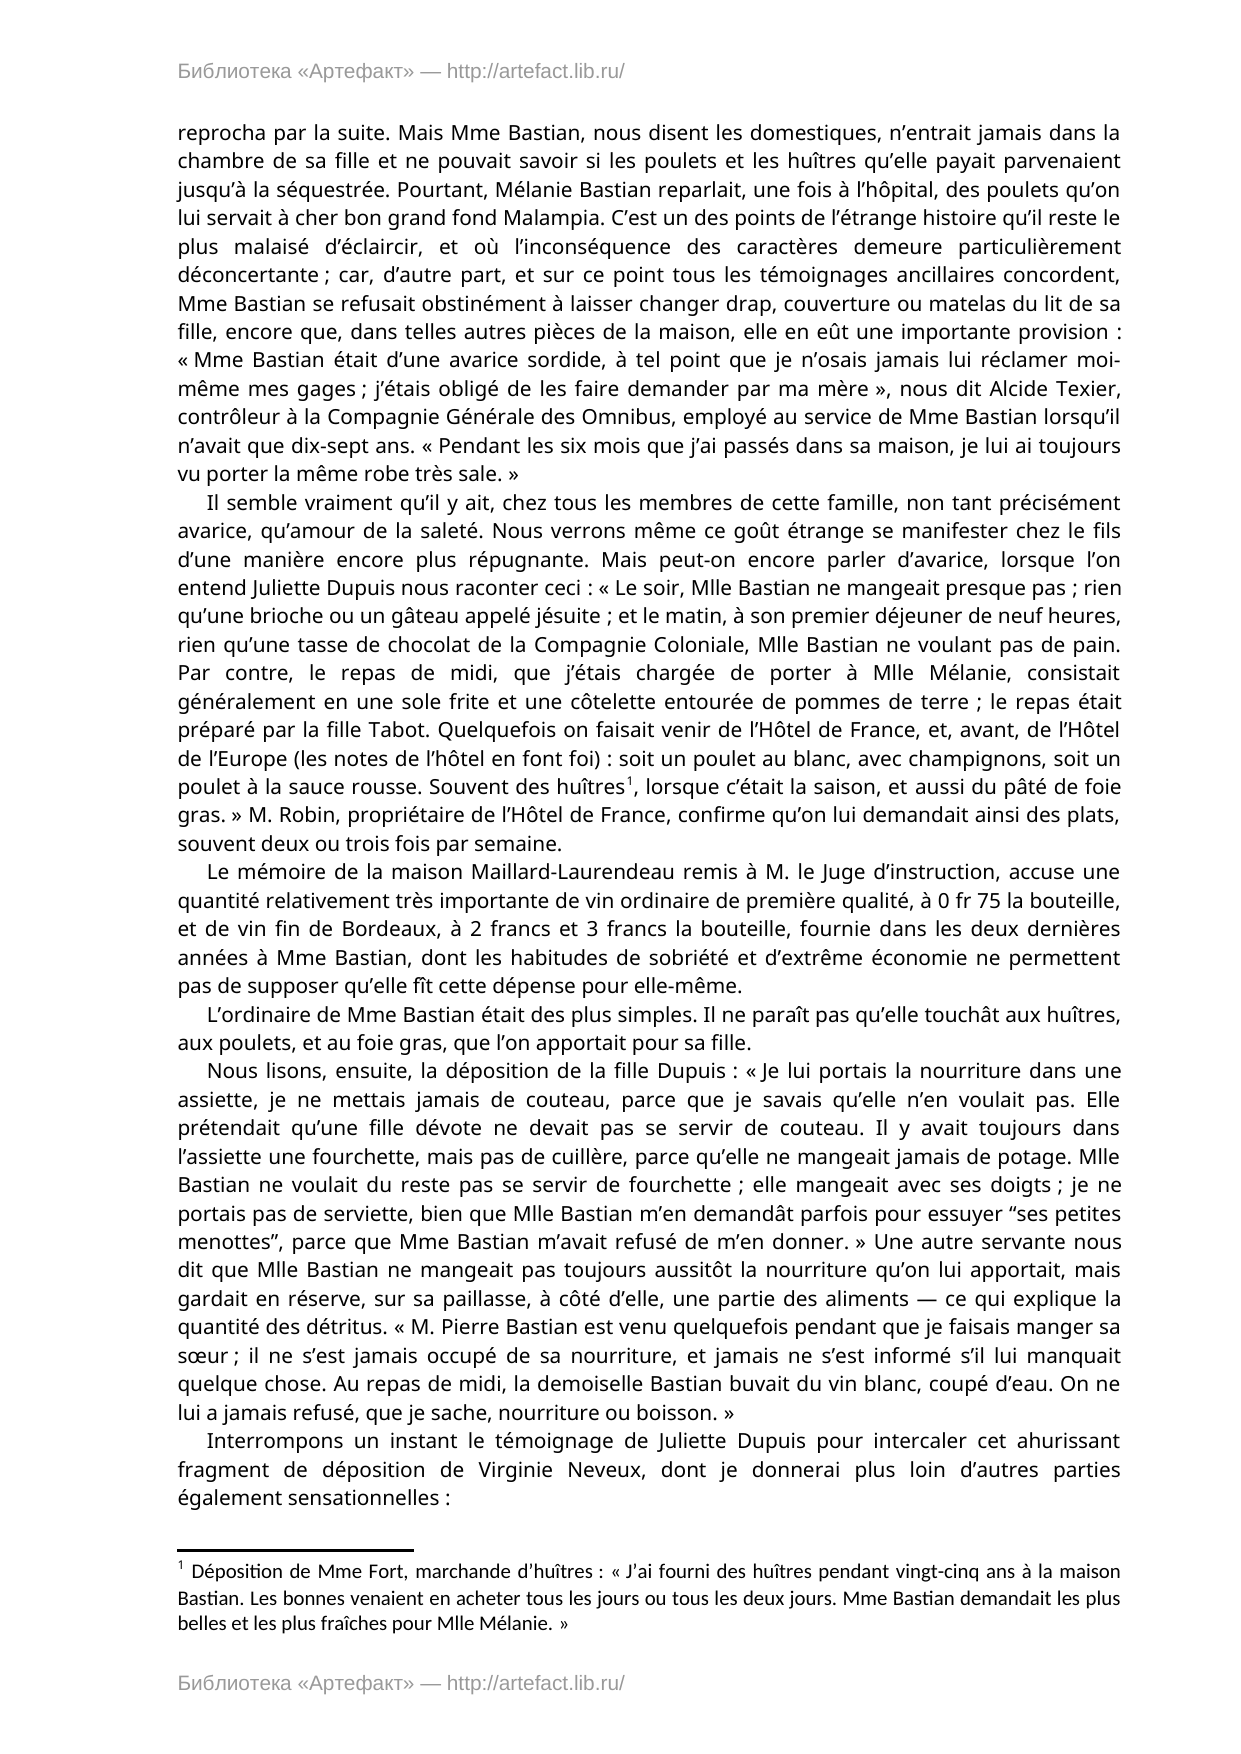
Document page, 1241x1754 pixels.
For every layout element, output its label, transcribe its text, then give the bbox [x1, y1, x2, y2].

text Interrompons un instant le témoignage de Juliette Dupuis pour intercaler cet ahurissant fragment de déposition de Virginie Neveux, dont je donnerai plus loin d’autres parties également sensationnelles : [177, 1426, 1122, 1512]
text Le mémoire de la maison Maillard-Laurendeau remis à M. le Juge d’instruction, accuse une quantité relativement très importante de vin ordinaire de première qualité, à 0 fr 75 la bouteille, et de vin fin de Bordeaux, à 2 francs et 3 francs la bouteille, fournie dans les deux dernières années à Mme Bastian, dont les habitudes de sobriété et d’extrême économie ne permettent pas de supposer qu’elle fît cette dépense pour elle-même. [177, 857, 1122, 1000]
text Il semble vraiment qu’il y ait, chez tous les membres de cette famille, non tant précisément avarice, qu’amour de la saleté. Nous verrons même ce goût étrange se manifester chez le fils d’une manière encore plus répugnante. Mais peut-on encore parler d’avarice, lorsque l’on entend Juliette Dupuis nous raconter ceci : « Le soir, Mlle Bastian ne mangeait presque pas ; rien qu’une brioche ou un gâteau appelé jésuite ; et le matin, à son premier déjeuner de neuf heures, rien qu’une tasse de chocolat de la Compagnie Coloniale, Mlle Bastian ne voulant pas de pain. Par contre, le repas de midi, que j’étais chargée de porter à Mlle Mélanie, consistait généralement en une sole frite et une côtelette entourée de pommes de terre ; le repas était préparé par la fille Tabot. Quelquefois on faisait venir de l’Hôtel de France, et, avant, de l’Hôtel de l’Europe (les notes de l’hôtel en font foi) : soit un poulet au blanc, avec champignons, soit un poulet à la sauce rousse. Souvent des huîtres, lorsque c’était la saison, et aussi du pâté de foie gras. » M. Robin, propriétaire de l’Hôtel de France, confirme qu’on lui demandait ainsi des plats, souvent deux ou trois fois par semaine. [177, 488, 1122, 857]
text L’ordinaire de Mme Bastian était des plus simples. Il ne paraît pas qu’elle touchât aux huîtres, aux poulets, et au foie gras, que l’on apportait pour sa fille. [177, 1000, 1122, 1057]
text Nous lisons, ensuite, la déposition de la fille Dupuis : « Je lui portais la nourriture dans une assiette, je ne mettais jamais de couteau, parce que je savais qu’elle n’en voulait pas. Elle prétendait qu’une fille dévote ne devait pas se servir de couteau. Il y avait toujours dans l’assiette une fourchette, mais pas de cuillère, parce qu’elle ne mangeait jamais de potage. Mlle Bastian ne voulait du reste pas se servir de fourchette ; elle mangeait avec ses doigts ; je ne portais pas de serviette, bien que Mlle Bastian m’en demandât parfois pour essuyer “ses petites menottes”, parce que Mme Bastian m’avait refusé de m’en donner. » Une autre servante nous dit que Mlle Bastian ne mangeait pas toujours aussitôt la nourriture qu’on lui apportait, mais gardait en réserve, sur sa paillasse, à côté d’elle, une partie des aliments — ce qui explique la quantité des détritus. « M. Pierre Bastian est venu quelquefois pendant que je faisais manger sa sœur ; il ne s’est jamais occupé de sa nourriture, et jamais ne s’est informé s’il lui manquait quelque chose. Au repas de midi, la demoiselle Bastian buvait du vin blanc, coupé d’eau. On ne lui a jamais refusé, que je sache, nourriture ou boisson. » [177, 1057, 1122, 1426]
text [177, 118, 1122, 488]
